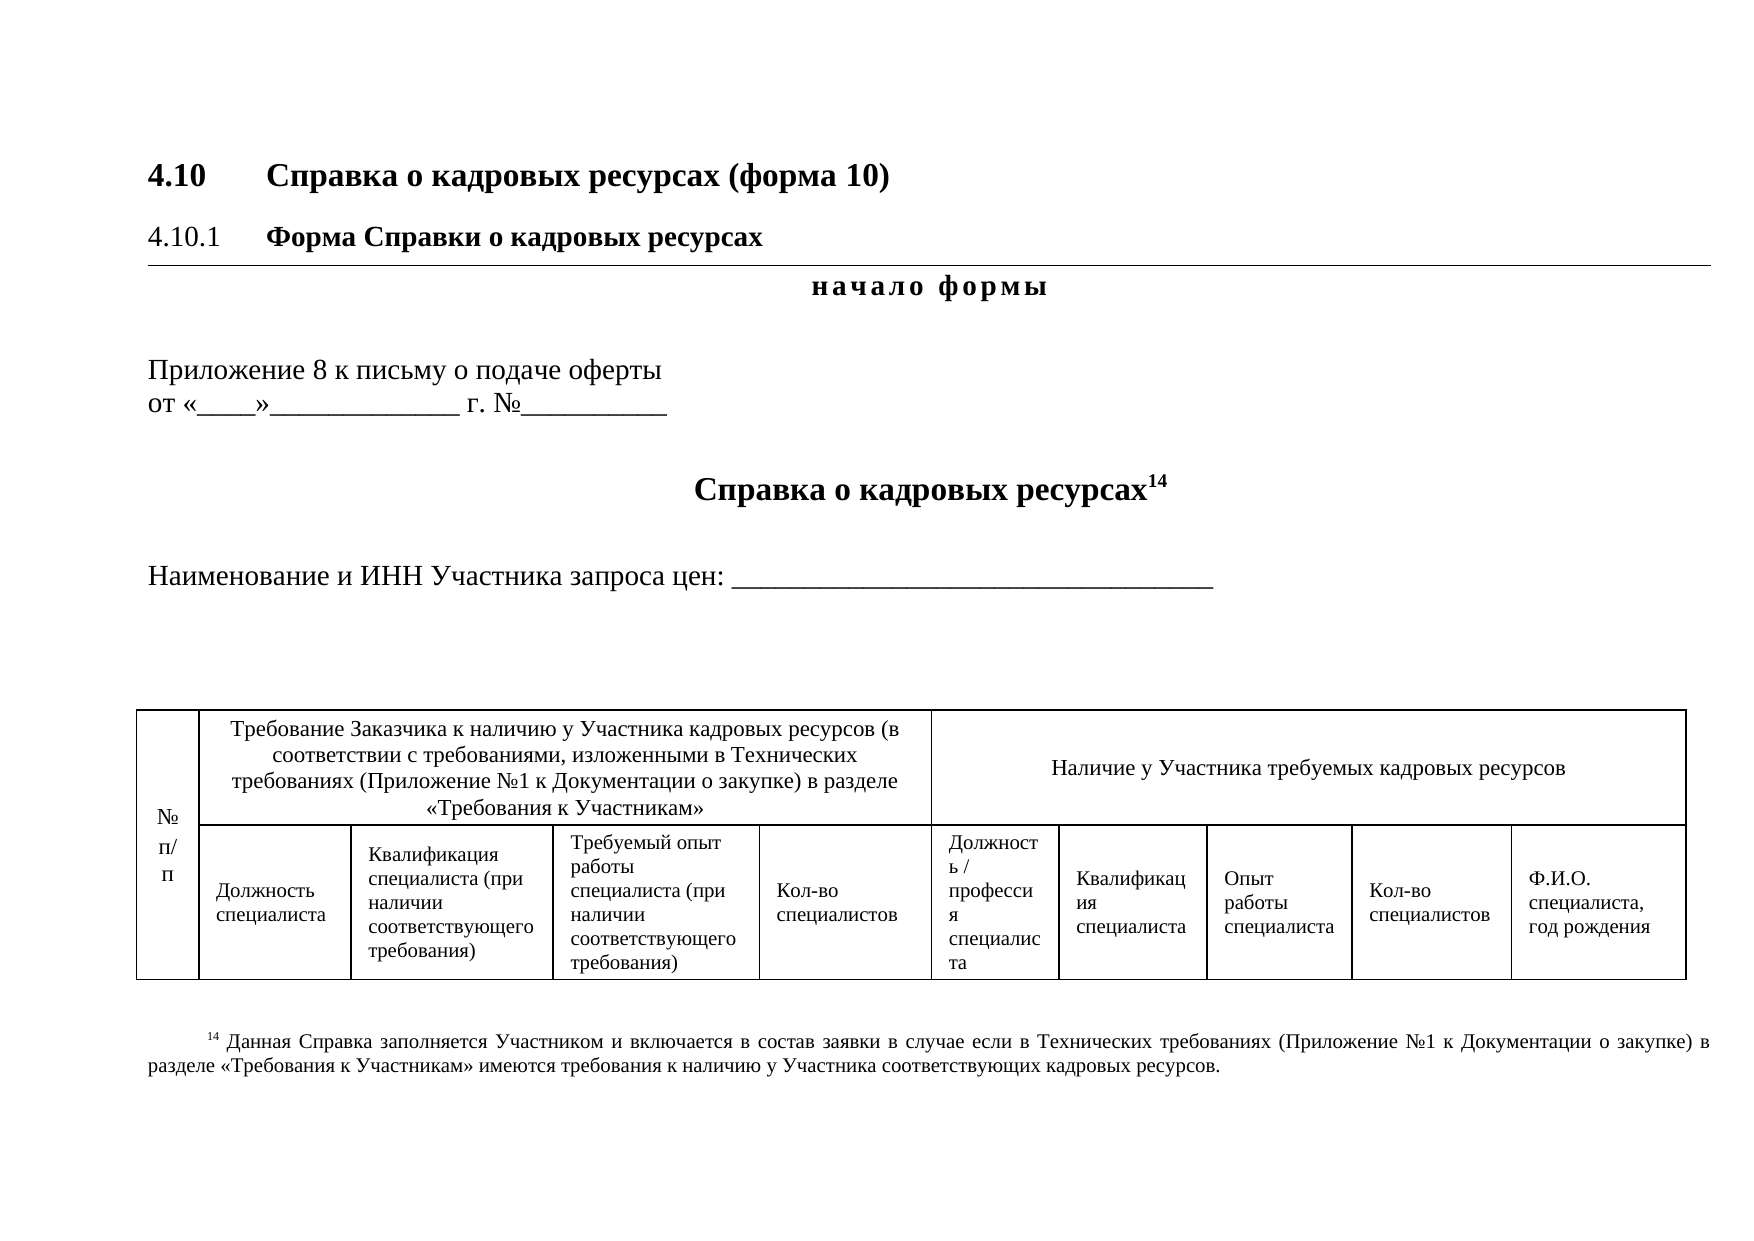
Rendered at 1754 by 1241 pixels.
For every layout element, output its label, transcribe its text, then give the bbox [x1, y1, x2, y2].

text Форма Справки о кадровых ресурсах [148, 219, 1713, 252]
table_cell Должность / профессия специалиста [932, 826, 1058, 978]
table_cell Квалификация специалиста [1060, 826, 1206, 978]
table_header Наличие у Участника требуемых кадровых ресурсов [932, 711, 1685, 824]
table_header Требование Заказчика к наличию у Участника кадровых ресурсов (в соответствии с требованиями, изложенными в Технических требованиях (Приложение №1 к Документации о закупке) в разделе «Требования к Участникам» [200, 711, 931, 824]
text Справка о кадровых ресурсах [148, 469, 1713, 508]
table_cell Требуемый опыт работы специалиста (при наличии соответствующего требования) [554, 826, 759, 978]
subtitle Справка о кадровых ресурсах (форма ) [148, 156, 1713, 194]
table_cell Должность специалиста [200, 826, 350, 978]
table_cell Квалификация специалиста (при наличии соответствующего требования) [352, 826, 552, 978]
table_header № п/п [137, 711, 198, 978]
text начало формы [148, 266, 1711, 302]
text Приложение к письму о подаче оферты от «____»_____________ г. №__________ [148, 352, 1713, 419]
table_cell Ф.И.О. специалиста, год рождения [1512, 826, 1685, 978]
table_cell Кол-во специалистов [760, 826, 931, 978]
table_cell Опыт работы специалиста [1208, 826, 1351, 978]
text Наименование и ИНН Участника запроса цен: _________________________________ [148, 558, 1713, 592]
table_cell Кол-во специалистов [1353, 826, 1511, 978]
